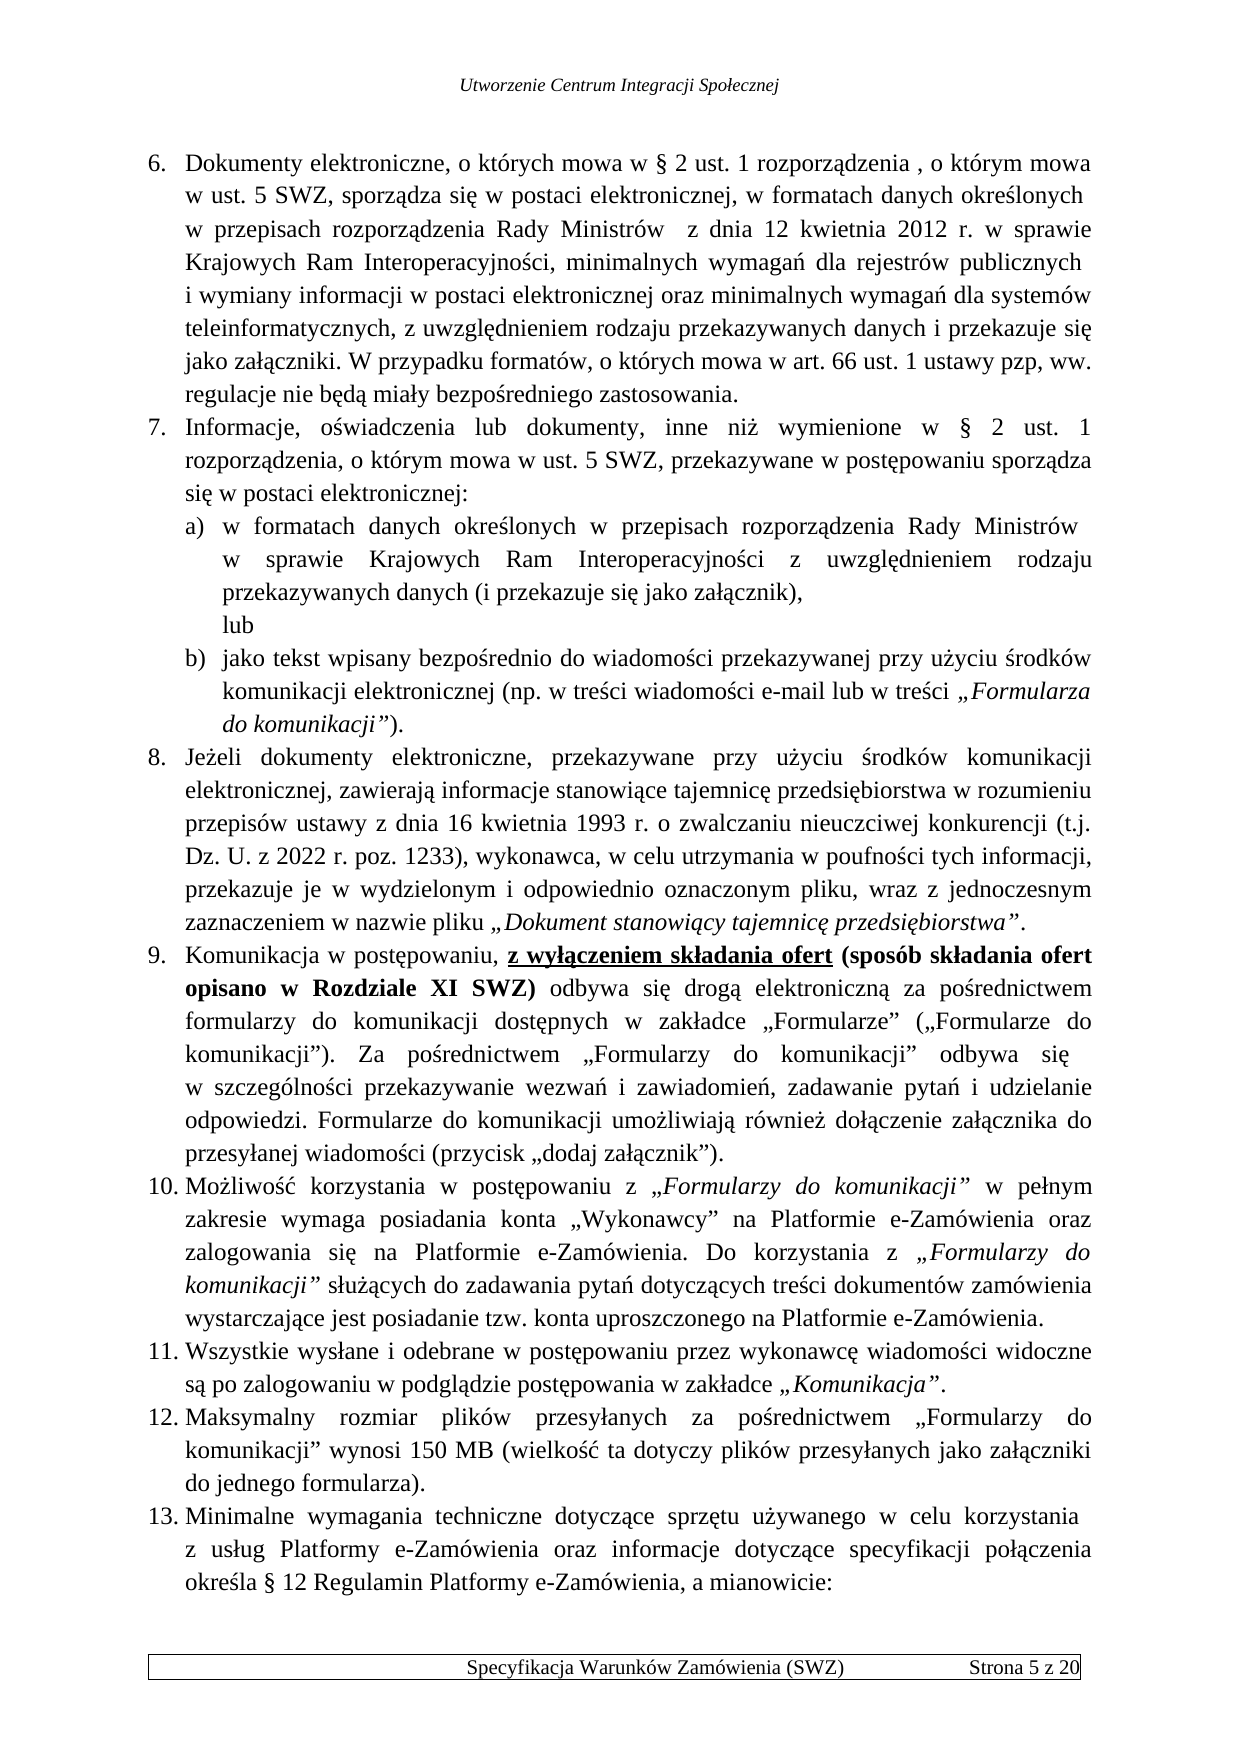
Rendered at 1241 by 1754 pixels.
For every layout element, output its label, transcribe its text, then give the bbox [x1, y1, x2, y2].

list Jeżeli dokumenty elektroniczne, przekazywane przy użyciu środków komunikacji elektronicznej, zawierają informacje stanowiące tajemnicę przedsiębiorstwa w rozumieniu przepisów ustawy z dnia 16 kwietnia 1993 r. o zwalczaniu nieuczciwej konkurencji (t.j. Dz. U. z 2022 r. poz. 1233), wykonawca, w celu utrzymania w poufności tych informacji, przekazuje je w wydzielonym i odpowiednio oznaczonym pliku, wraz z jednoczesnym zaznaczeniem w nazwie pliku „Dokument stanowiący tajemnicę przedsiębiorstwa”. [148, 742, 1093, 936]
list Możliwość korzystania w postępowaniu z „Formularzy do komunikacji” w pełnym zakresie wymaga posiadania konta „Wykonawcy” na Platformie e-Zamówienia oraz zalogowania się na Platformie e-Zamówienia. Do korzystania z „Formularzy do komunikacji” służących do zadawania pytań dotyczących treści dokumentów zamówienia wystarczające jest posiadanie tzw. konta uproszczonego na Platformie e-Zamówienia. [148, 1171, 1093, 1332]
list Maksymalny rozmiar plików przesyłanych za pośrednictwem „Formularzy do komunikacji” wynosi 150 MB (wielkość ta dotyczy plików przesyłanych jako załączniki do jednego formularza). [148, 1402, 1093, 1497]
list Wszystkie wysłane i odebrane w postępowaniu przez wykonawcę wiadomości widoczne są po zalogowaniu w podglądzie postępowania w zakładce „Komunikacja”. [148, 1336, 1093, 1398]
list Minimalne wymagania techniczne dotyczące sprzętu używanego w celu korzystania z usług Platformy e-Zamówienia oraz informacje dotyczące specyfikacji połączenia określa § 12 Regulamin Platformy e-Zamówienia, a mianowicie: [148, 1501, 1093, 1596]
text lub [207, 610, 1093, 639]
list Dokumenty elektroniczne, o których mowa w § 2 ust. 1 rozporządzenia , o którym mowa w ust. 5 SWZ, sporządza się w postaci elektronicznej, w formatach danych określonych w przepisach rozporządzenia Rady Ministrów z dnia 12 kwietnia 2012 r. w sprawie Krajowych Ram Interoperacyjności, minimalnych wymagań dla rejestrów publicznych i wymiany informacji w postaci elektronicznej oraz minimalnych wymagań dla systemów teleinformatycznych, z uwzględnieniem rodzaju przekazywanych danych i przekazuje się jako załączniki. W przypadku formatów, o których mowa w art. 66 ust. 1 ustawy pzp, ww. regulacje nie będą miały bezpośredniego zastosowania. [148, 148, 1093, 407]
list Informacje, oświadczenia lub dokumenty, inne niż wymienione w § 2 ust. 1 rozporządzenia, o którym mowa w ust. 5 SWZ, przekazywane w postępowaniu sporządza się w postaci elektronicznej: [148, 412, 1093, 507]
list Komunikacja w postępowaniu, z wyłączeniem składania ofert (sposób składania ofert opisano w Rozdziale XI SWZ) odbywa się drogą elektroniczną za pośrednictwem formularzy do komunikacji dostępnych w zakładce „Formularze” („Formularze do komunikacji”). Za pośrednictwem „Formularzy do komunikacji” odbywa się w szczególności przekazywanie wezwań i zawiadomień, zadawanie pytań i udzielanie odpowiedzi. Formularze do komunikacji umożliwiają również dołączenie załącznika do przesyłanej wiadomości (przycisk „dodaj załącznik”). [148, 940, 1093, 1167]
list w formatach danych określonych w przepisach rozporządzenia Rady Ministrów w sprawie Krajowych Ram Interoperacyjności z uwzględnieniem rodzaju przekazywanych danych (i przekazuje się jako załącznik), [185, 511, 1093, 606]
list jako tekst wpisany bezpośrednio do wiadomości przekazywanej przy użyciu środków komunikacji elektronicznej (np. w treści wiadomości e-mail lub w treści „Formularza do komunikacji”). [185, 643, 1093, 738]
